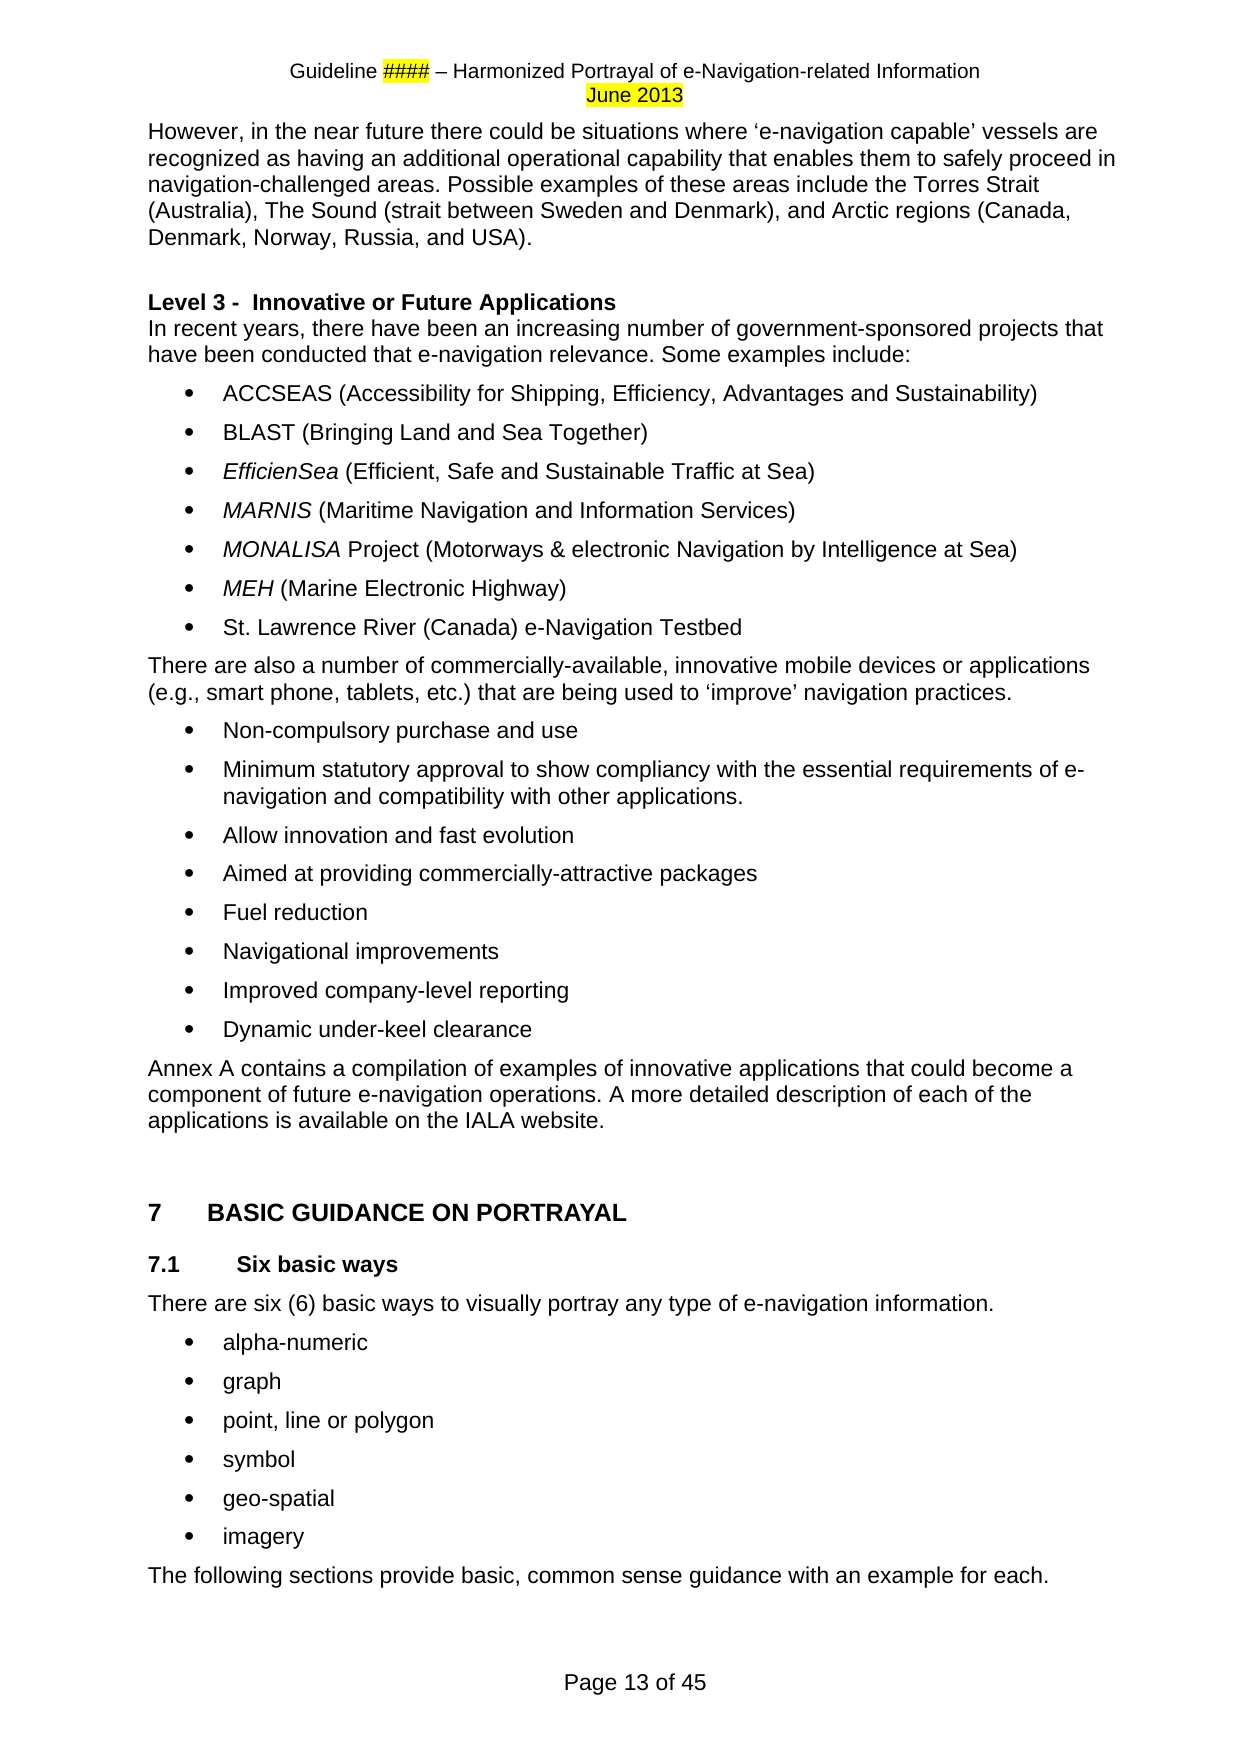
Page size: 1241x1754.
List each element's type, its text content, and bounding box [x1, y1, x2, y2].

subtitle BASIC GUIDANCE ON PORTRAYAL [148, 1198, 1122, 1226]
text EfficienSea (Efficient, Safe and Sustainable Traffic at Sea) [185, 458, 1122, 484]
text ACCSEAS (Accessibility for Shipping, Efficiency, Advantages and Sustainability) [185, 380, 1122, 407]
text geo-spatial [185, 1484, 1122, 1511]
text Navigational improvements [185, 938, 1122, 964]
text Dynamic under-keel clearance [185, 1016, 1122, 1042]
text symbol [185, 1446, 1122, 1472]
text graph [185, 1368, 1122, 1394]
text alpha-numeric [185, 1329, 1122, 1355]
text Fuel reduction [185, 899, 1122, 926]
text Minimum statutory approval to show compliancy with the essential requirements of e-navigation and compatibility with other applications. [185, 756, 1122, 809]
text MARNIS (Maritime Navigation and Information Services) [185, 497, 1122, 523]
text In recent years, there have been an increasing number of government-sponsored projects that have been conducted that e-navigation relevance. Some examples include: [148, 315, 1122, 368]
text Improved company-level reporting [185, 977, 1122, 1003]
text Non-compulsory purchase and use [185, 717, 1122, 744]
text BLAST (Bringing Land and Sea Together) [185, 419, 1122, 446]
text Allow innovation and fast evolution [185, 822, 1122, 848]
text Annex A contains a compilation of examples of innovative applications that could become a component of future e-navigation operations. A more detailed description of each of the applications is available on the IALA website. [148, 1055, 1122, 1134]
text Level 3 - Innovative or Future Applications [148, 289, 1122, 315]
text point, line or polygon [185, 1407, 1122, 1433]
text There are also a number of commercially-available, innovative mobile devices or applications (e.g., smart phone, tablets, etc.) that are being used to ‘improve’ navigation practices. [148, 652, 1122, 705]
text MEH (Marine Electronic Highway) [185, 574, 1122, 601]
text Aimed at providing commercially-attractive packages [185, 860, 1122, 887]
text There are six (6) basic ways to visually portray any type of e-navigation information. [148, 1290, 1122, 1317]
text imagery [185, 1523, 1122, 1550]
text MONALISA Project (Motorways & electronic Navigation by Intelligence at Sea) [185, 536, 1122, 562]
text St. Lawrence River (Canada) e-Navigation Testbed [185, 613, 1122, 640]
subtitle Six basic ways [148, 1251, 1122, 1278]
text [148, 118, 1122, 250]
text The following sections provide basic, common sense guidance with an example for each. [148, 1562, 1122, 1588]
